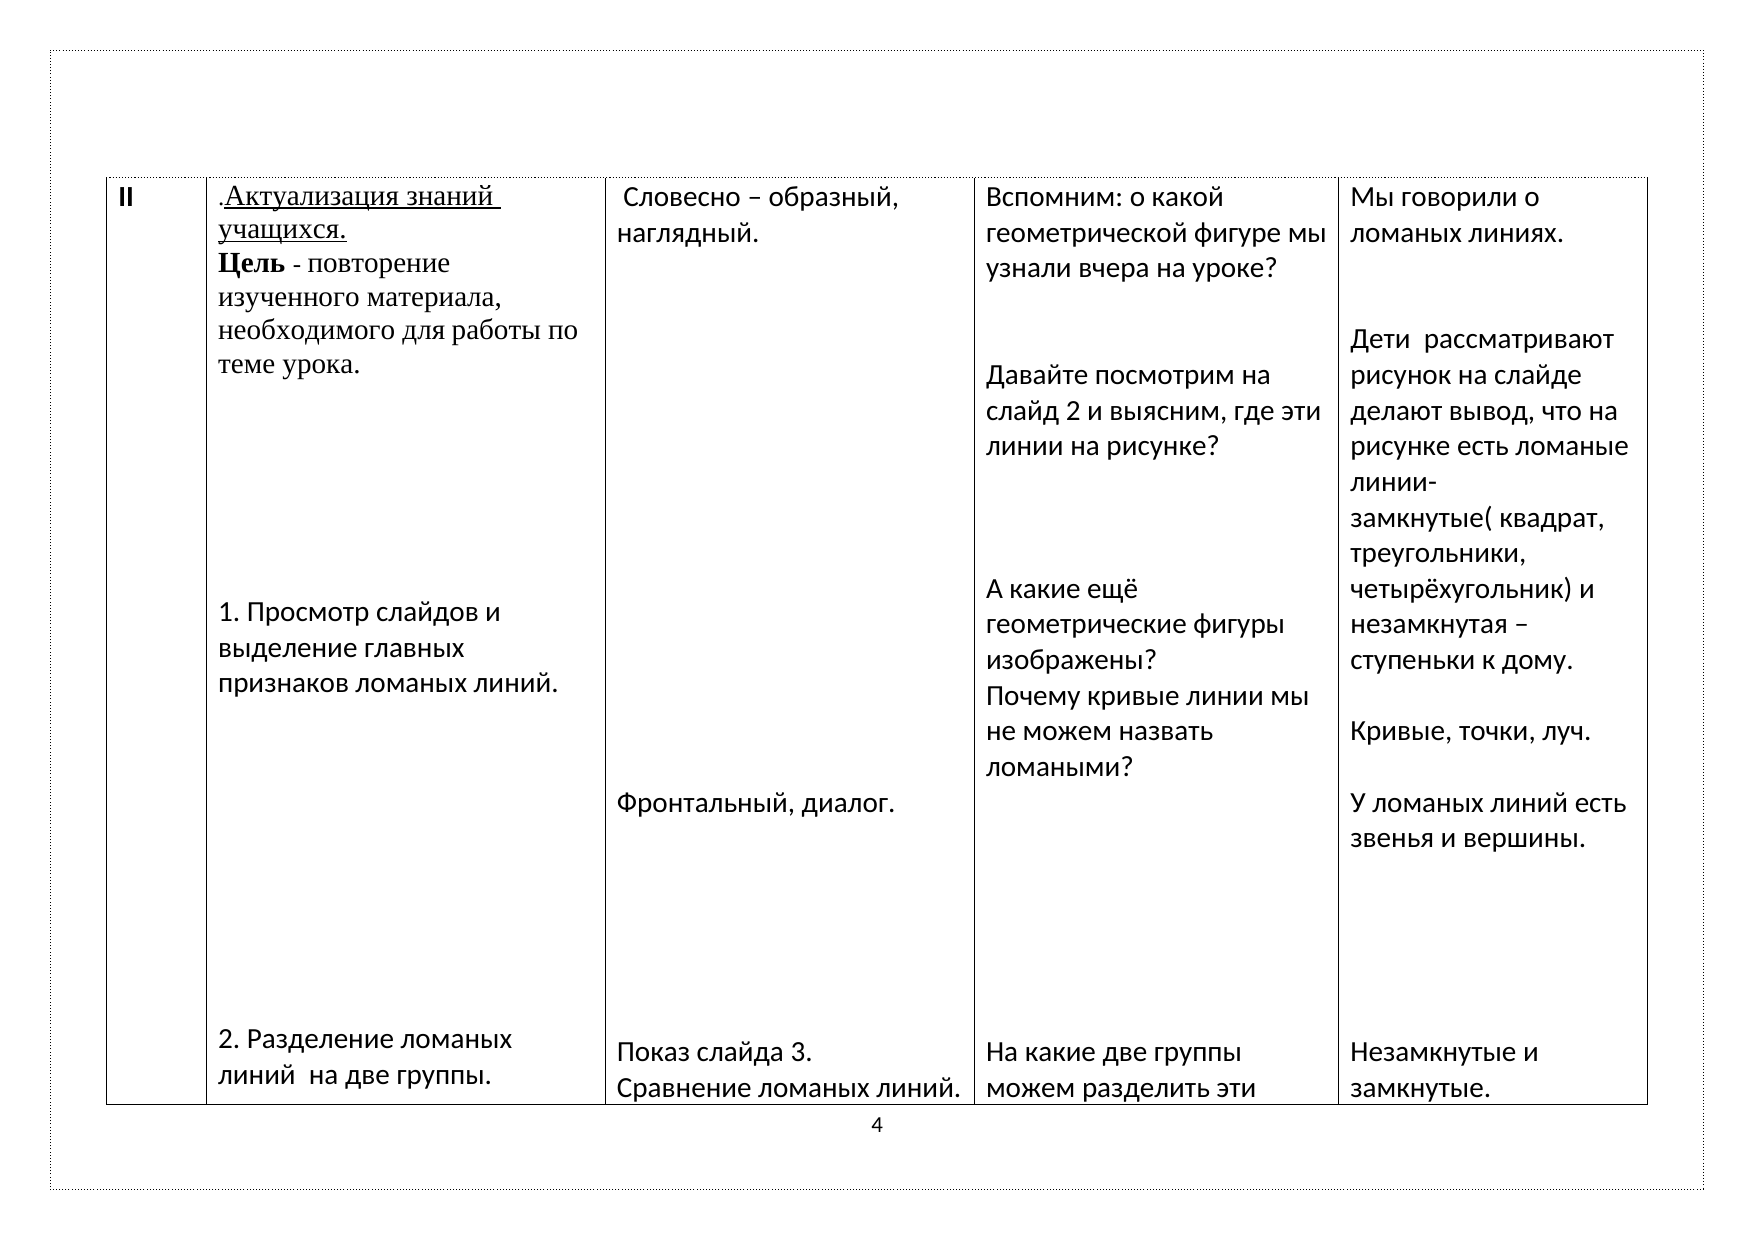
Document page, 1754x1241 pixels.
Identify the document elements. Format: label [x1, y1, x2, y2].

table_cell [605, 177, 974, 1104]
table_cell [975, 177, 1338, 1104]
table_cell [207, 177, 605, 1104]
table_cell [107, 177, 206, 1104]
table_cell [1339, 177, 1647, 1104]
